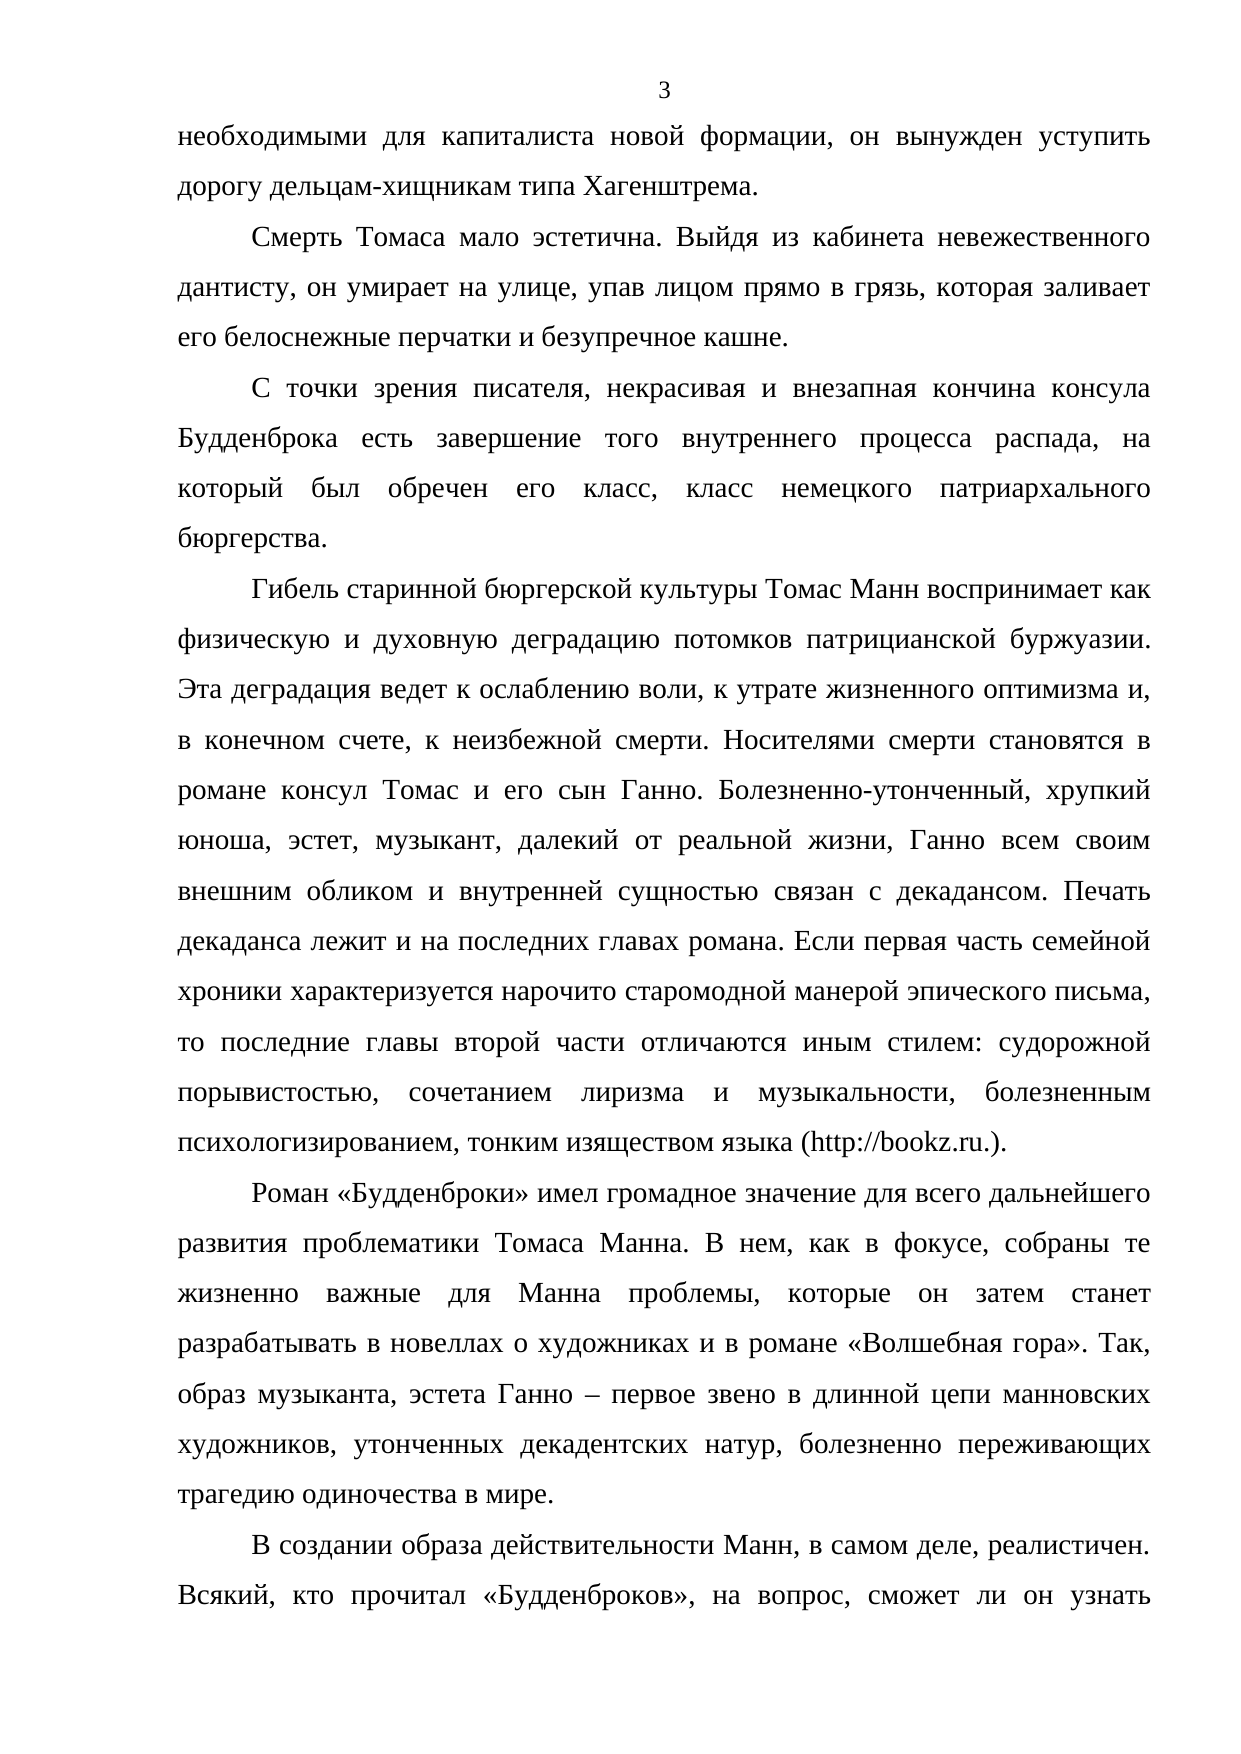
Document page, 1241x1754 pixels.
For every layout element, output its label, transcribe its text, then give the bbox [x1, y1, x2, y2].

text Гибель старинной бюргерской культуры Томас Манн воспринимает как физическую и духовную деградацию потомков патрицианской буржуазии. Эта деградация ведет к ослаблению воли, к утрате жизненного оптимизма и, в конечном счете, к неизбежной смерти. Носителями смерти становятся в романе консул Томас и его сын Ганно. Болезненно-утонченный, хрупкий юноша, эстет, музыкант, далекий от реальной жизни, Ганно всем своим внешним обликом и внутренней сущностью связан с декадансом. Печать декаданса лежит и на последних главах романа. Если первая часть семейной хроники характеризуется нарочито старомодной манерой эпического письма, то последние главы второй части отличаются иным стилем: судорожной порывистостью, сочетанием лиризма и музыкальности, болезненным психологизированием, тонким изяществом языка (http://bookz.ru.). [177, 571, 1152, 1158]
text Роман «Будденброки» имел громадное значение для всего дальнейшего развития проблематики Томаса Манна. В нем, как в фокусе, собраны те жизненно важные для Манна проблемы, которые он затем станет разрабатывать в новеллах о художниках и в романе «Волшебная гора». Так, образ музыканта, эстета Ганно – первое звено в длинной цепи манновских художников, утонченных декадентских натур, болезненно переживающих трагедию одиночества в мире. [177, 1175, 1152, 1510]
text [177, 118, 1152, 202]
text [177, 1527, 1152, 1611]
text Смерть Томаса мало эстетична. Выйдя из кабинета невежественного дантисту, он умирает на улице, упав лицом прямо в грязь, которая заливает его белоснежные перчатки и безупречное кашне. [177, 219, 1152, 353]
text С точки зрения писателя, некрасивая и внезапная кончина консула Будденброка есть завершение того внутреннего процесса распада, на который был обречен его класс, класс немецкого патриархального бюргерства. [177, 370, 1152, 554]
